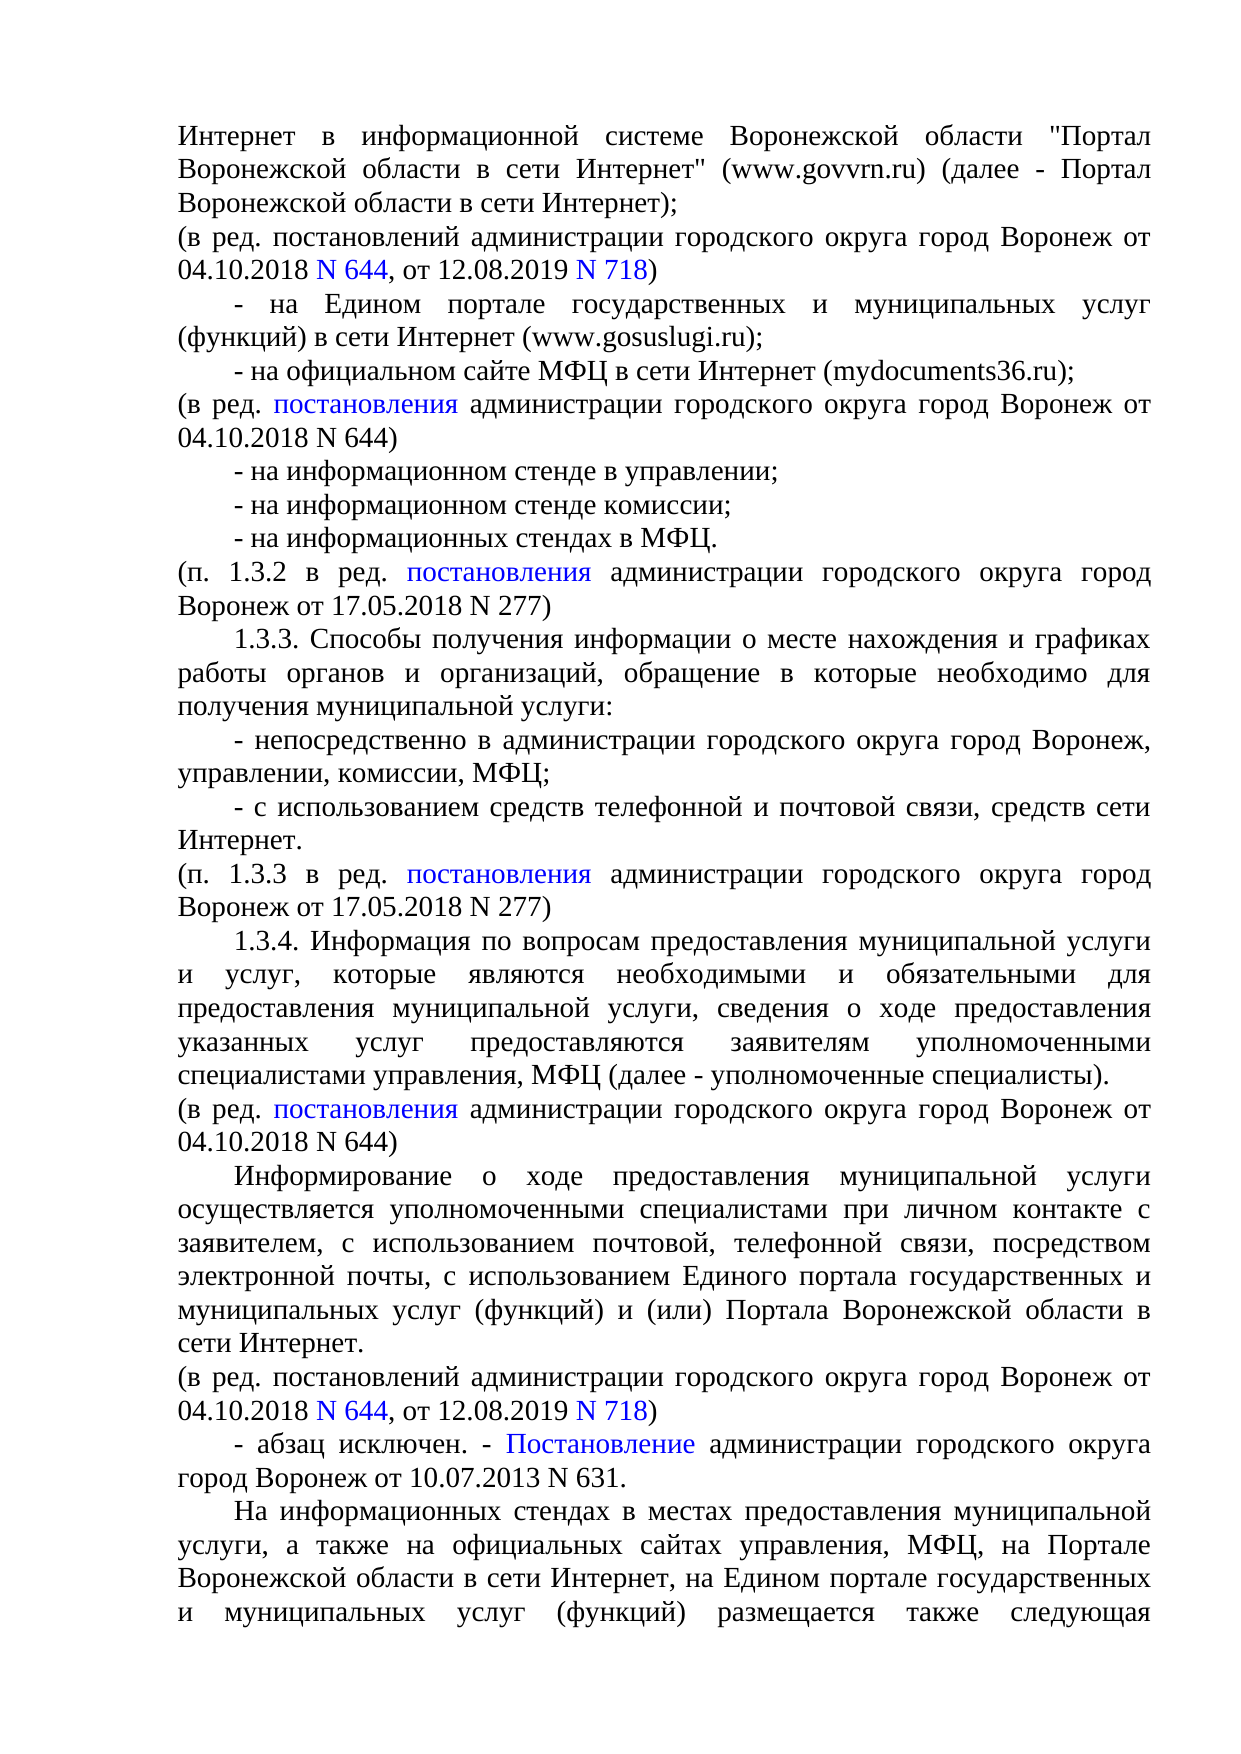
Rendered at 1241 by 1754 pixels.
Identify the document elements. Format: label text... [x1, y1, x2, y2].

text - на Едином портале государственных и муниципальных услуг (функций) в сети Интернет (www.gosuslugi.ru); [177, 286, 1152, 353]
text 1.3.4. Информация по вопросам предоставления муниципальной услуги и услуг, которые являются необходимыми и обязательными для предоставления муниципальной услуги, сведения о ходе предоставления указанных услуг предоставляются заявителям уполномоченными специалистами управления, МФЦ (далее - уполномоченные специалисты). [177, 923, 1152, 1091]
text (в ред. постановления администрации городского округа город Воронеж от 04.10.2018 N 644) [177, 386, 1152, 453]
text (п. 1.3.3 в ред. постановления администрации городского округа город Воронеж от 17.05.2018 N 277) [177, 856, 1152, 923]
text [177, 118, 1152, 219]
text (в ред. постановлений администрации городского округа город Воронеж от 04.10.2018 N 644, от 12.08.2019 N 718) [177, 219, 1152, 286]
text Информирование о ходе предоставления муниципальной услуги осуществляется уполномоченными специалистами при личном контакте с заявителем, с использованием почтовой, телефонной связи, посредством электронной почты, с использованием Единого портала государственных и муниципальных услуг (функций) и (или) Портала Воронежской области в сети Интернет. [177, 1158, 1152, 1359]
text - на информационном стенде в управлении; [177, 453, 1152, 487]
text - на информационном стенде комиссии; [177, 487, 1152, 521]
text - непосредственно в администрации городского округа город Воронеж, управлении, комиссии, МФЦ; [177, 722, 1152, 789]
text - на официальном сайте МФЦ в сети Интернет (mydocuments36.ru); [177, 353, 1152, 386]
text (в ред. постановления администрации городского округа город Воронеж от 04.10.2018 N 644) [177, 1091, 1152, 1158]
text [177, 1493, 1152, 1627]
text - на информационных стендах в МФЦ. [177, 521, 1152, 554]
text (в ред. постановлений администрации городского округа город Воронеж от 04.10.2018 N 644, от 12.08.2019 N 718) [177, 1359, 1152, 1426]
text - с использованием средств телефонной и почтовой связи, средств сети Интернет. [177, 789, 1152, 856]
text (п. 1.3.2 в ред. постановления администрации городского округа город Воронеж от 17.05.2018 N 277) [177, 554, 1152, 621]
text - абзац исключен. - Постановление администрации городского округа город Воронеж от 10.07.2013 N 631. [177, 1426, 1152, 1493]
text 1.3.3. Способы получения информации о месте нахождения и графиках работы органов и организаций, обращение в которые необходимо для получения муниципальной услуги: [177, 621, 1152, 722]
